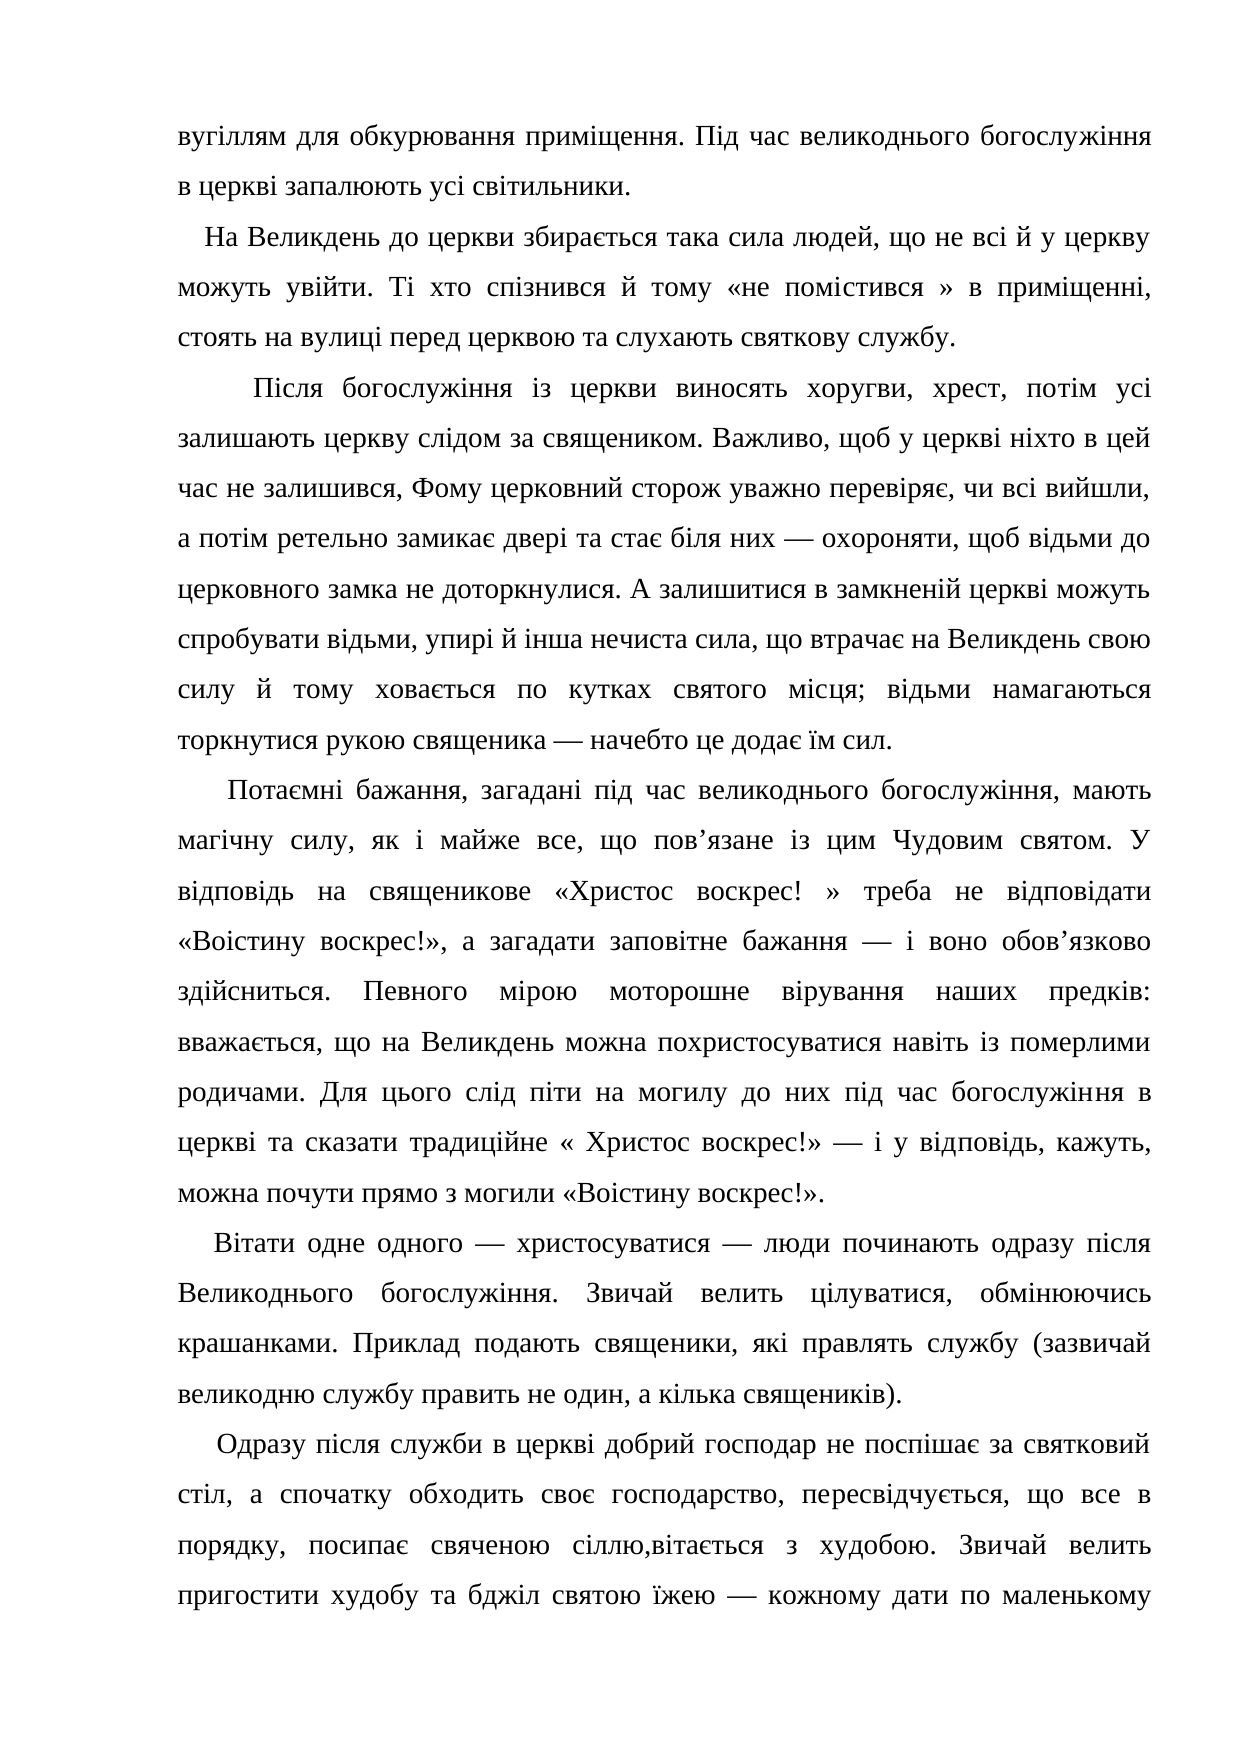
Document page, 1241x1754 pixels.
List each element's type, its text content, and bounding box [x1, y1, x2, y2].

text На Великдень до церкви збирається така сила людей, що не всі й у церкву можуть увійти. Ті хто спізнився й тому «не помістився » в приміщенні, стоять на вулиці перед церквою та слухають святкову службу. [177, 219, 1152, 353]
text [177, 118, 1152, 202]
text Після богослужіння із церкви виносять хоругви, хрест, потім усі залишають церкву слідом за священиком. Важливо, щоб у церкві ніхто в цей час не залишився, Фому церковний сторож уважно перевіряє, чи всі вийшли, а потім ретельно замикає двері та стає біля них — охороняти, щоб відьми до церковного замка не доторкнулися. А залишитися в замкненій церкві можуть спробувати відьми, упирі й інша нечиста сила, що втрачає на Великдень свою силу й тому ховається по кутках святого місця; відьми намагаються торкнутися рукою священика — начебто це додає їм сил. [177, 370, 1152, 755]
text Вітати одне одного — христосуватися — люди починають одразу після Великоднього богослужіння. Звичай велить цілуватися, обмінюючись крашанками. Приклад подають священики, які правлять службу (зазвичай великодню службу править не один, а кілька священиків). [177, 1225, 1152, 1409]
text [177, 1426, 1152, 1611]
text Потаємні бажання, загадані під час великоднього богослужіння, мають магічну силу, як і майже все, що пов’язане із цим Чудовим святом. У відповідь на священикове «Христос воскрес! » треба не відповідати «Воістину воскрес!», а загадати заповітне бажання — і воно обов’язково здійсниться. Певного мірою моторошне вірування наших предків: вважається, що на Великдень можна похристосуватися навіть із померлими родичами. Для цього слід піти на могилу до них під час богослужіння в церкві та сказати традиційне « Христос воскрес!» — і у відповідь, кажуть, можна почути прямо з могили «Воістину воскрес!». [177, 772, 1152, 1208]
